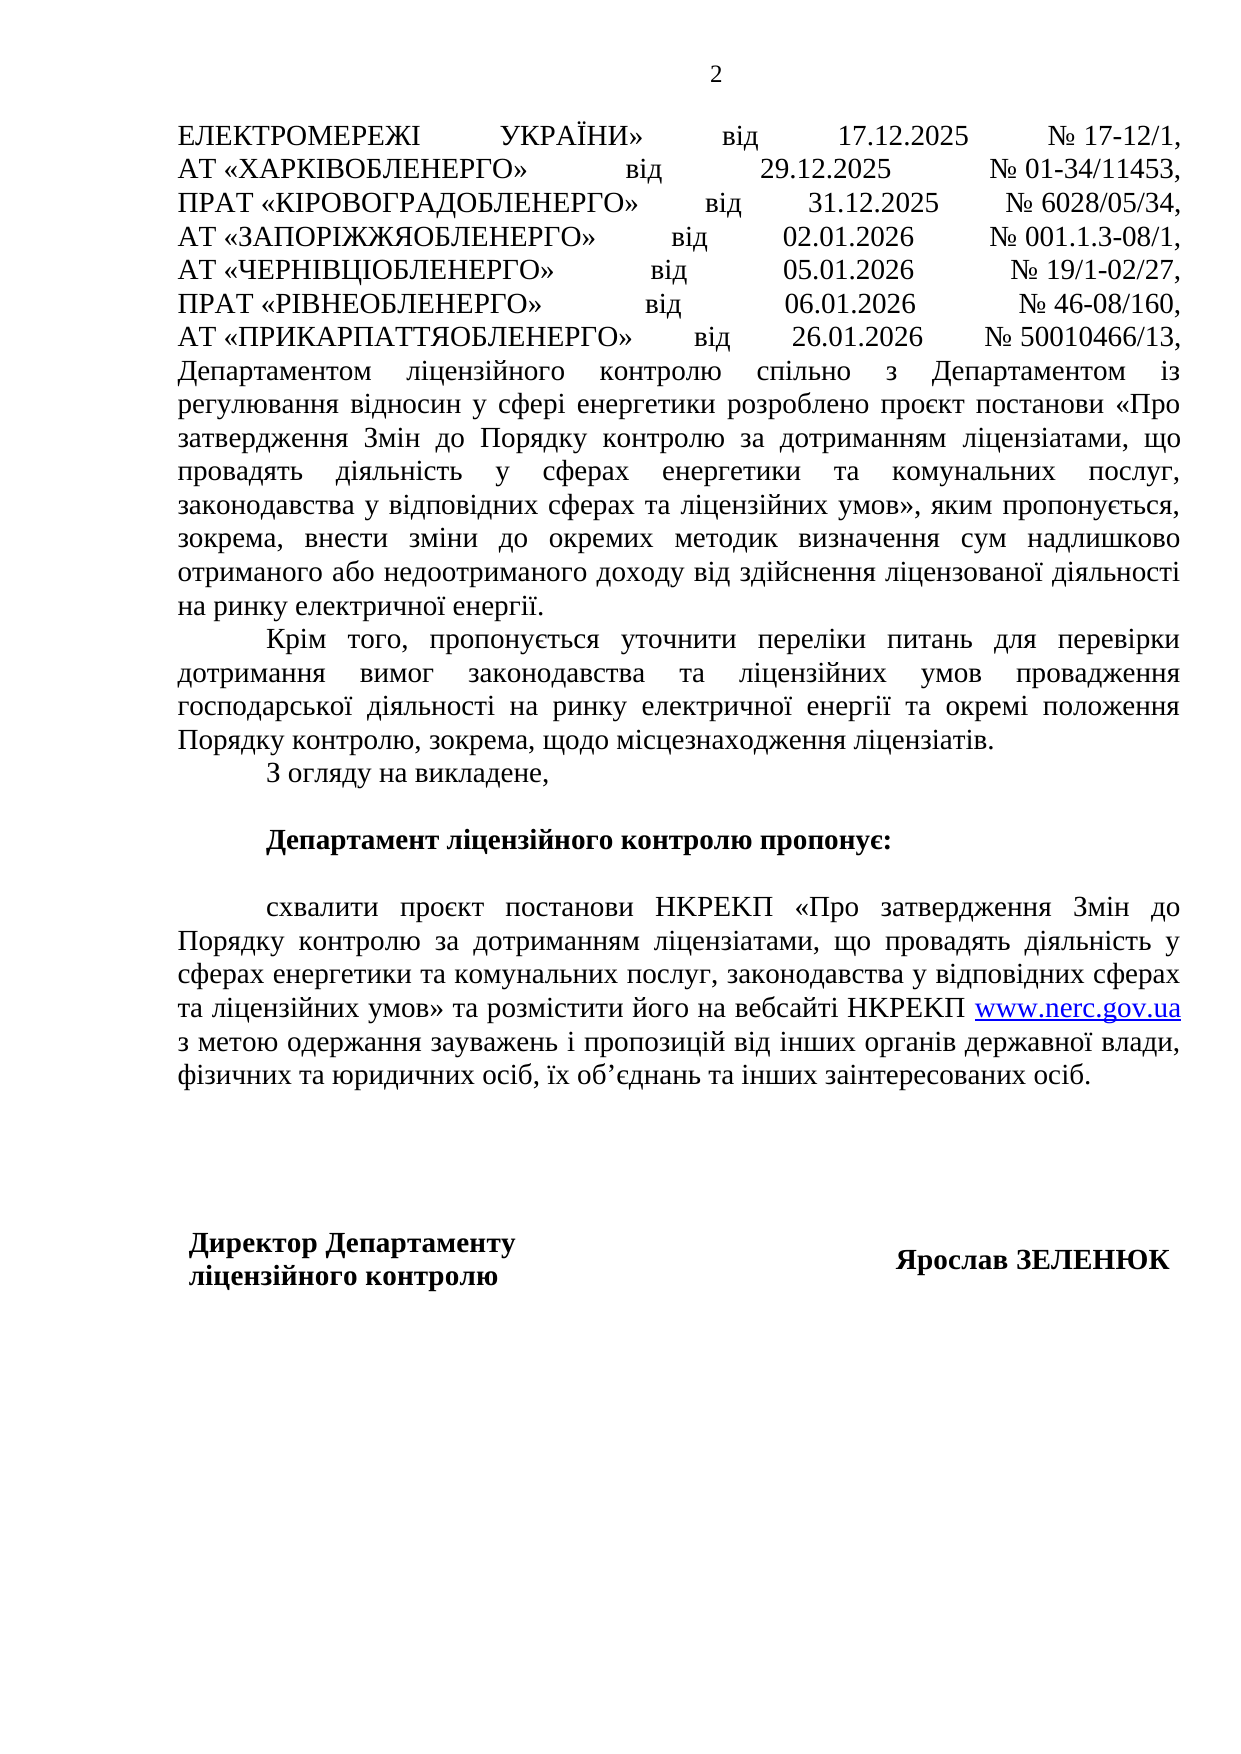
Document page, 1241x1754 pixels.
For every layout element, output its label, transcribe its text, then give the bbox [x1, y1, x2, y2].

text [177, 118, 1181, 621]
table_header Ярослав ЗЕЛЕНЮК [666, 1225, 1181, 1292]
text З огляду на викладене, [177, 755, 1181, 789]
text схвалити проєкт постанови HKPEKП «Про затвердження Змін до Порядку контролю за дотриманням ліцензіатами, що провадять діяльність у сферах енергетики та комунальних послуг, законодавства у відповідних сферах та ліцензійних умов» та розмістити його на вебсайті HKPEKП www.nerc.gov.ua з метою одержання зауважень i пропозицій від інших органів державної влади, фізичних та юридичних осіб, їх об’єднань та інших заінтересованих осіб. [177, 889, 1181, 1091]
text Крім того, пропонується уточнити переліки питань для перевірки дотримання вимог законодавства та ліцензійних умов провадження господарської діяльності на ринку електричної енергії та окремі положення Порядку контролю, зокрема, щодо місцезнаходження ліцензіатів. [177, 621, 1181, 755]
text Департамент ліцензійного контролю пропонує: [177, 822, 1181, 856]
table_header Директор Департаменту ліцензійного контролю [177, 1225, 666, 1292]
